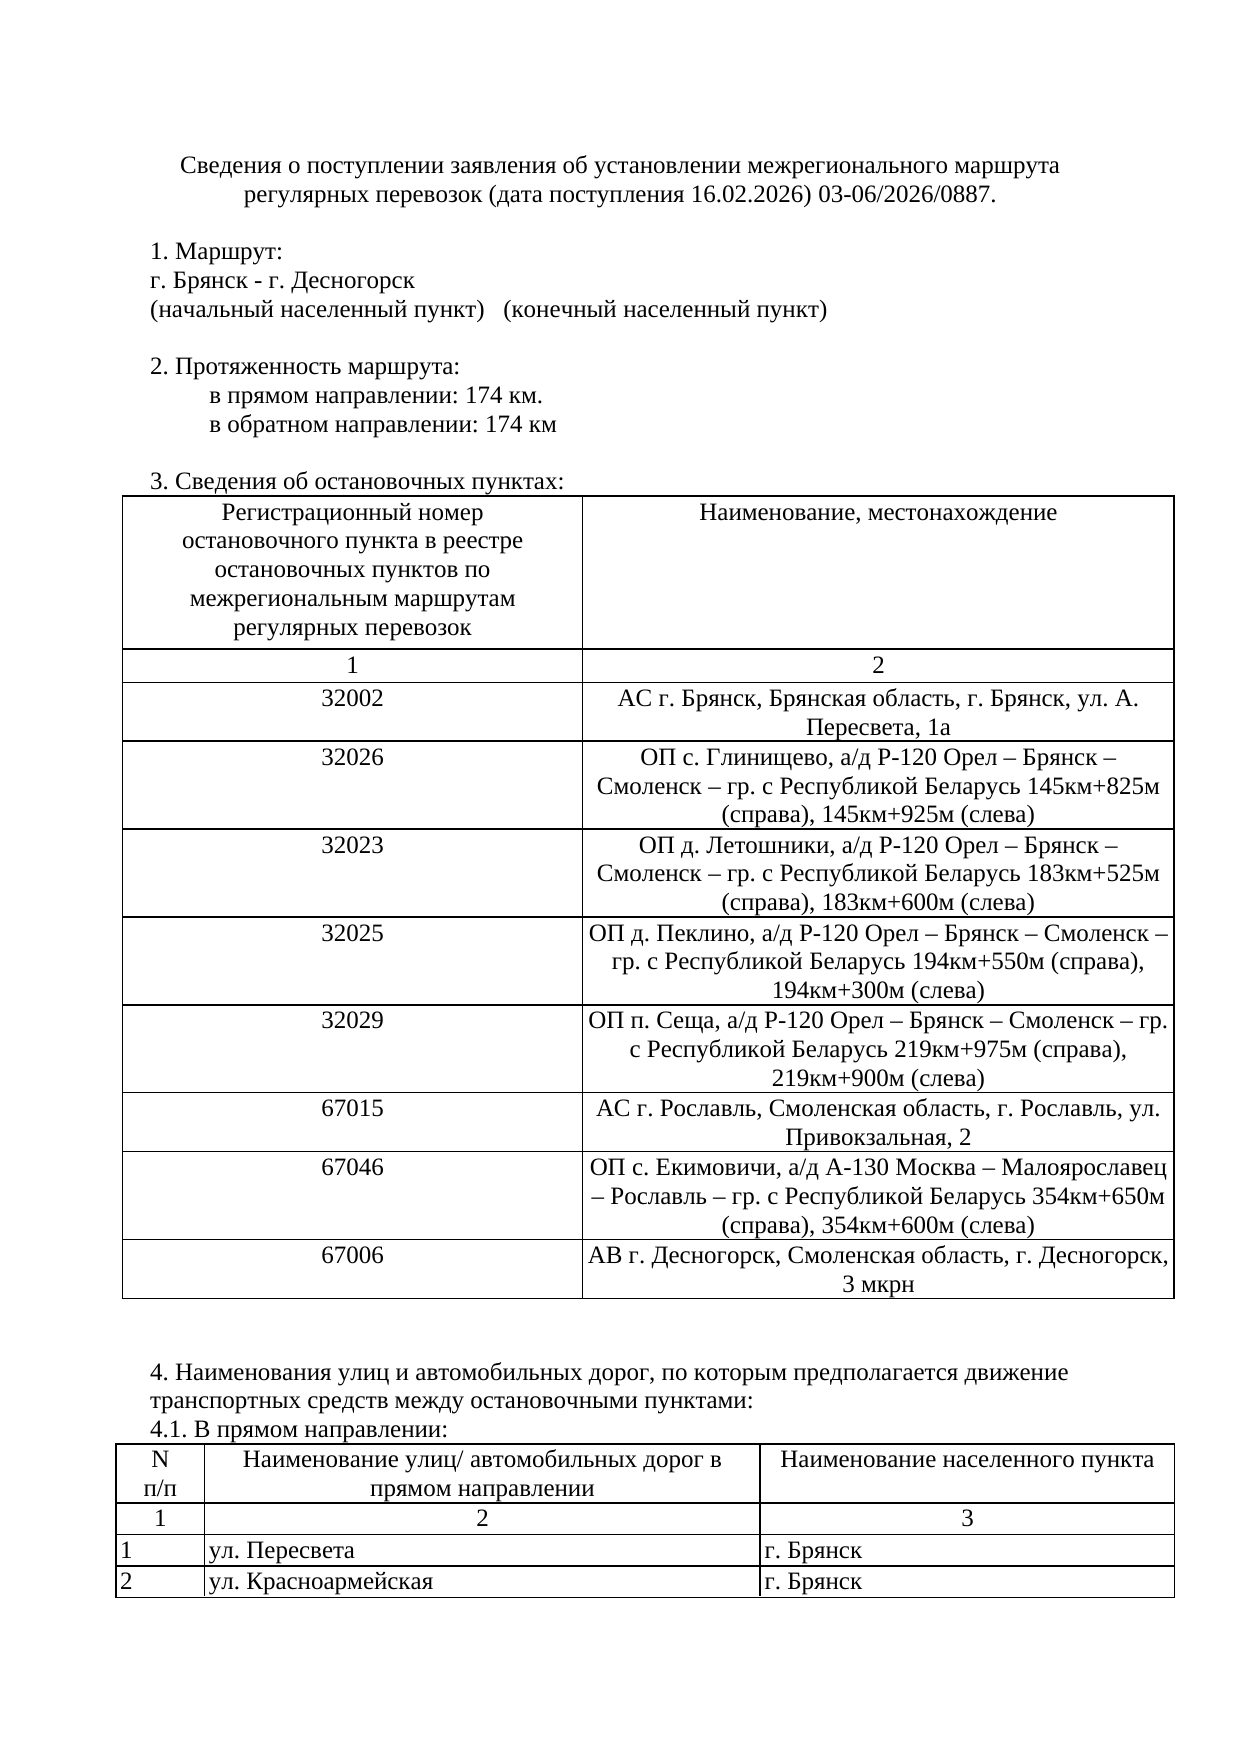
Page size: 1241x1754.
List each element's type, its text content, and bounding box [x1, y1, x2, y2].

table_cell ОП д. Летошники, а/д Р-120 Орел – Брянск – Смоленск – гр. с Республикой Беларусь 183км+525м (справа), 183км+600м (слева) [583, 830, 1173, 916]
table_cell 32023 [123, 830, 582, 916]
text в прямом направлении: 174 км. [150, 380, 1090, 409]
text 4.1. В прямом направлении: [150, 1414, 1090, 1443]
table_cell 2 [117, 1567, 204, 1596]
table_cell 1 [123, 650, 582, 681]
table_cell 3 [761, 1504, 1174, 1533]
table_header Наименование улиц/ автомобильных дорог в прямом направлении [205, 1445, 759, 1502]
table_header Наименование населенного пункта [761, 1445, 1174, 1502]
table_cell АС г. Брянск, Брянская область, г. Брянск, ул. А. Пересвета, 1а [583, 683, 1173, 740]
text 3. Сведения об остановочных пунктах: [150, 466, 1090, 495]
table_cell АС г. Рославль, Смоленская область, г. Рославль, ул. Привокзальная, 2 [583, 1093, 1173, 1151]
table_cell 2 [205, 1504, 759, 1533]
table_cell 1 [117, 1504, 204, 1533]
table_cell г. Брянск [761, 1535, 1174, 1565]
table_cell 1 [117, 1535, 204, 1565]
table_header Регистрационный номер остановочного пункта в реестре остановочных пунктов по межрегиональным маршрутам регулярных перевозок [123, 497, 582, 648]
text Сведения о поступлении заявления об установлении межрегионального маршрута регулярных перевозок (дата поступления 16.02.2026) 03-06/2026/0887. [150, 150, 1090, 207]
table_cell ул. Пересвета [205, 1535, 759, 1565]
table_cell ул. Красноармейская [205, 1567, 759, 1596]
text г. Брянск - г. Десногорск [150, 265, 1090, 294]
text (начальный населенный пункт) (конечный населенный пункт) [150, 294, 1090, 322]
table_cell 32026 [123, 742, 582, 828]
table_cell 32029 [123, 1006, 582, 1092]
table_cell 32025 [123, 918, 582, 1004]
table_header Наименование, местонахождение [583, 497, 1173, 648]
text 4. Наименования улиц и автомобильных дорог, по которым предполагается движение транспортных средств между остановочными пунктами: [150, 1357, 1090, 1414]
text 2. Протяженность маршрута: [150, 351, 1090, 380]
table_cell 67015 [123, 1093, 582, 1151]
table_cell ОП п. Сеща, а/д Р-120 Орел – Брянск – Смоленск – гр. с Республикой Беларусь 219км+975м (справа), 219км+900м (слева) [583, 1006, 1173, 1092]
table_cell ОП д. Пеклино, а/д Р-120 Орел – Брянск – Смоленск – гр. с Республикой Беларусь 194км+550м (справа), 194км+300м (слева) [583, 918, 1173, 1004]
table_cell г. Брянск [761, 1567, 1174, 1596]
table_cell АВ г. Десногорск, Смоленская область, г. Десногорск, 3 мкрн [583, 1240, 1173, 1298]
text в обратном направлении: 174 км [150, 409, 1090, 437]
table_cell 67006 [123, 1240, 582, 1298]
table_cell ОП с. Екимовичи, а/д А-130 Москва – Малоярославец – Рославль – гр. с Республикой Беларусь 354км+650м (справа), 354км+600м (слева) [583, 1152, 1173, 1238]
table_cell 32002 [123, 683, 582, 740]
table_cell 2 [583, 650, 1173, 681]
table_cell ОП с. Глинищево, а/д Р-120 Орел – Брянск – Смоленск – гр. с Республикой Беларусь 145км+825м (справа), 145км+925м (слева) [583, 742, 1173, 828]
table_cell 67046 [123, 1152, 582, 1238]
text 1. Маршрут: [150, 236, 1090, 265]
table_header N п/п [117, 1445, 204, 1502]
